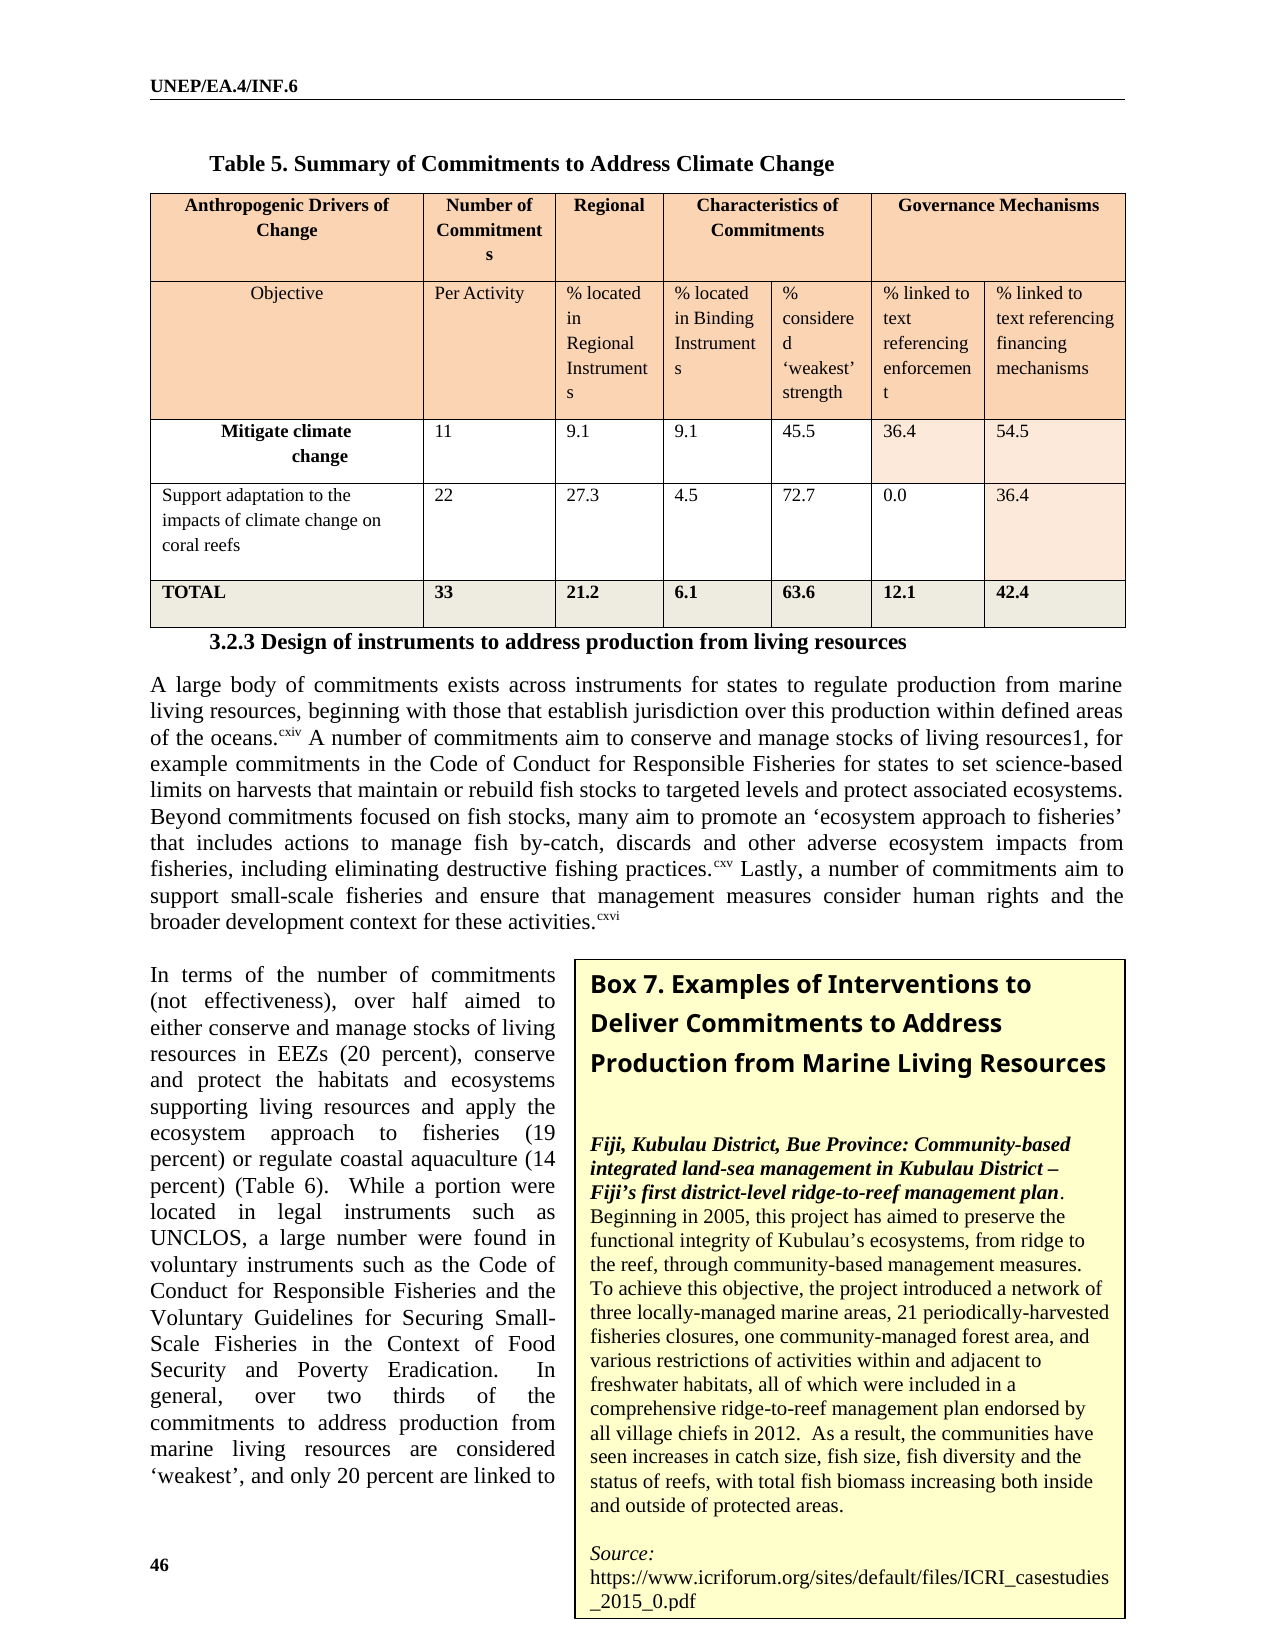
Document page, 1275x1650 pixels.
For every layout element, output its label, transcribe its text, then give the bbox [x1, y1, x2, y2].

table_cell % considered ‘weakest’ strength [772, 282, 871, 419]
subtitle 3.2.3 Design of instruments to address production from living resources [209, 628, 1125, 655]
table_cell 36.4 [872, 420, 984, 483]
table_cell 4.5 [664, 484, 771, 580]
table_cell 6.1 [664, 581, 771, 627]
table_cell 42.4 [985, 581, 1125, 627]
table_header Number of Commitments [424, 194, 555, 281]
table_cell 9.1 [664, 420, 771, 483]
table_cell 72.7 [772, 484, 871, 580]
table_cell 0.0 [872, 484, 984, 580]
table_cell 63.6 [772, 581, 871, 627]
table_cell % linked to text referencing financing mechanisms [985, 282, 1125, 419]
table_cell Objective [151, 282, 423, 419]
table_header Governance Mechanisms [872, 194, 1125, 281]
table_cell 21.2 [556, 581, 663, 627]
table_cell 36.4 [985, 484, 1125, 580]
table_cell 9.1 [556, 420, 663, 483]
table_cell 11 [424, 420, 555, 483]
table_cell % linked to text referencing enforcement [872, 282, 984, 419]
table_cell 45.5 [772, 420, 871, 483]
table_header Regional [556, 194, 663, 281]
table_cell 22 [424, 484, 555, 580]
text A large body of commitments exists across instruments for states to regulate production from marine living resources, beginning with those that establish jurisdiction over this production within defined areas of the oceans. A number of commitments aim to conserve and manage stocks of living resources1, for example commitments in the Code of Conduct for Responsible Fisheries for states to set science-based limits on harvests that maintain or rebuild fish stocks to targeted levels and protect associated ecosystems. Beyond commitments focused on fish stocks, many aim to promote an ‘ecosystem approach to fisheries’ that includes actions to manage fish by-catch, discards and other adverse ecosystem impacts from fisheries, including eliminating destructive fishing practices. Lastly, a number of commitments aim to support small-scale fisheries and ensure that management measures consider human rights and the broader development context for these activities. [150, 671, 1125, 934]
table_cell % located in Binding Instruments [664, 282, 771, 419]
table_header Characteristics of Commitments [664, 194, 871, 281]
table_cell % located in Regional Instruments [556, 282, 663, 419]
table_cell Mitigate climate change [151, 420, 423, 483]
table_cell 12.1 [872, 581, 984, 627]
table_cell Per Activity [424, 282, 555, 419]
table_cell TOTAL [151, 581, 423, 627]
table_header Anthropogenic Drivers of Change [151, 194, 423, 281]
table_cell 54.5 [985, 420, 1125, 483]
table_cell Support adaptation to the impacts of climate change on coral reefs [151, 484, 423, 580]
subtitle Table 5. Summary of Commitments to Address Climate Change [209, 150, 1125, 176]
table_cell 27.3 [556, 484, 663, 580]
table_cell 33 [424, 581, 555, 627]
